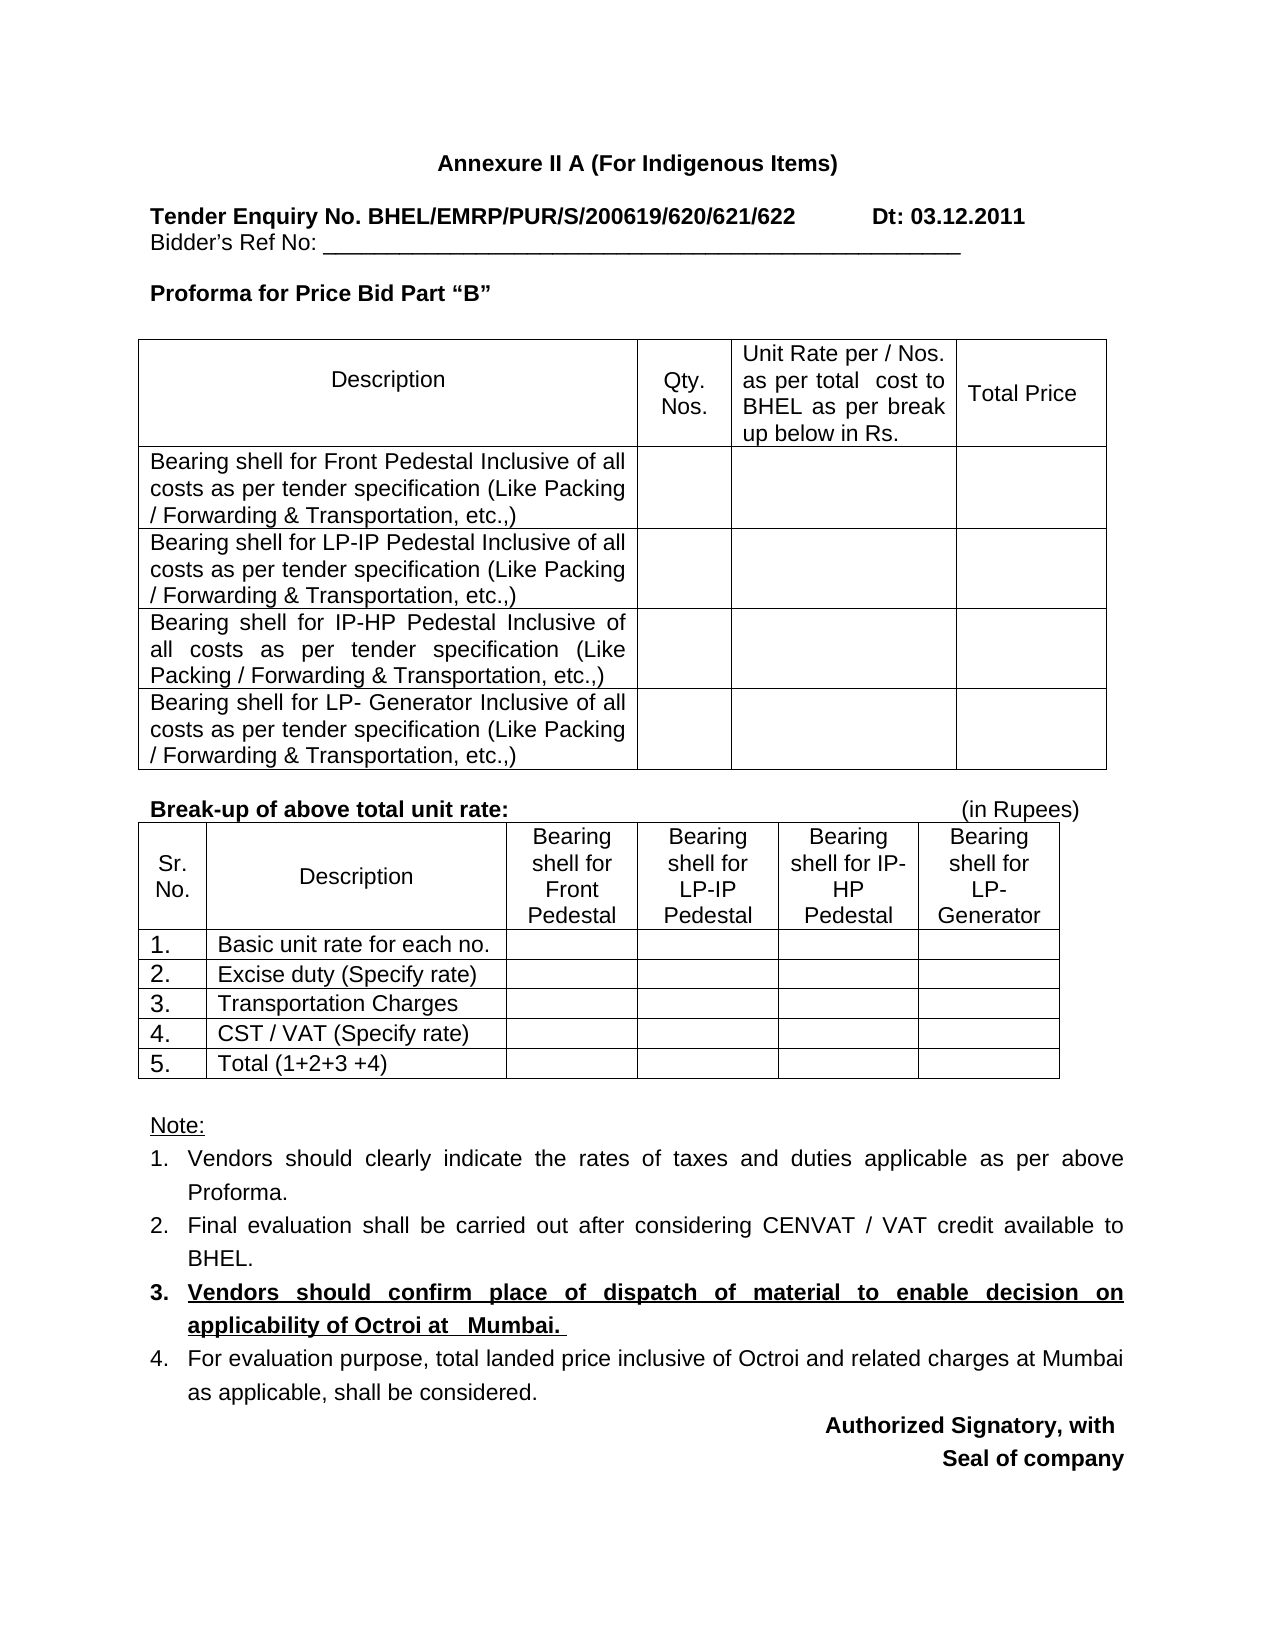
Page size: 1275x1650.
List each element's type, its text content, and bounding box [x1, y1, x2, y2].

table_cell CST / VAT (Specify rate) [207, 1019, 506, 1048]
table_cell [638, 447, 731, 528]
table_cell [507, 1019, 637, 1048]
table_cell [638, 689, 731, 768]
text Authorized Signatory, with [825, 1405, 1125, 1438]
text Bidder’s Ref No: __________________________________________________ [150, 229, 1125, 255]
table_cell Bearing shell for Front Pedestal Inclusive of all costs as per tender specification (Like Packing / Forwarding & Transportation, etc.,) [139, 447, 637, 528]
table_cell [779, 1049, 918, 1078]
table_cell [507, 930, 637, 958]
text Annexure II A (For Indigenous Items) [150, 150, 1125, 176]
table_cell [919, 1049, 1059, 1078]
table_cell [779, 930, 918, 958]
table_cell [139, 989, 206, 1018]
table_cell [957, 529, 1106, 608]
table_cell Total (1+2+3 +4) [207, 1049, 506, 1078]
table_cell [139, 930, 206, 958]
table_cell Bearing shell for LP- Generator Inclusive of all costs as per tender specification (Like Packing / Forwarding & Transportation, etc.,) [139, 689, 637, 768]
table_cell Basic unit rate for each no. [207, 930, 506, 958]
list Vendors should clearly indicate the rates of taxes and duties applicable as per above Proforma. [150, 1138, 1125, 1205]
text Break-up of above total unit rate: (in Rupees) [150, 796, 1125, 822]
table_cell Excise duty (Specify rate) [207, 960, 506, 988]
table_cell [638, 609, 731, 688]
table_header Sr. No. [139, 823, 206, 929]
table_cell [779, 989, 918, 1018]
table_header Qty. Nos. [638, 340, 731, 446]
table_cell [957, 609, 1106, 688]
list Final evaluation shall be carried out after considering CENVAT / VAT credit available to BHEL. [150, 1205, 1125, 1272]
list For evaluation purpose, total landed price inclusive of Octroi and related charges at Mumbai as applicable, shall be considered. [150, 1338, 1125, 1405]
table_header Total Price [957, 340, 1106, 446]
table_header Bearing shell for LP- Generator [919, 823, 1059, 929]
table_cell [919, 989, 1059, 1018]
text Seal of company [150, 1438, 1125, 1472]
table_cell Bearing shell for LP-IP Pedestal Inclusive of all costs as per tender specification (Like Packing / Forwarding & Transportation, etc.,) [139, 529, 637, 608]
table_cell [507, 989, 637, 1018]
table_cell Bearing shell for IP-HP Pedestal Inclusive of all costs as per tender specification (Like Packing / Forwarding & Transportation, etc.,) [139, 609, 637, 688]
table_cell [919, 930, 1059, 958]
table_header Description [139, 340, 637, 446]
table_cell [957, 447, 1106, 528]
table_cell [507, 1049, 637, 1078]
table_cell [638, 1019, 778, 1048]
table_cell [638, 1049, 778, 1078]
table_cell [638, 529, 731, 608]
table_header Description [207, 823, 506, 929]
table_header Bearing shell for IP-HP Pedestal [779, 823, 918, 929]
text Tender Enquiry No. BHEL/EMRP/PUR/S/200619/620/621/622 Dt: 03.12.2011 [150, 203, 1125, 229]
text Proforma for Price Bid Part “B” [150, 280, 1125, 307]
table_cell [732, 689, 956, 768]
text Note: [150, 1105, 1125, 1138]
table_header Unit Rate per / Nos. as per total cost to BHEL as per break up below in Rs. [732, 340, 956, 446]
table_cell [919, 1019, 1059, 1048]
table_cell [919, 960, 1059, 988]
table_cell [638, 989, 778, 1018]
table_cell [732, 609, 956, 688]
table_cell [779, 960, 918, 988]
table_cell [139, 1019, 206, 1048]
table_cell Transportation Charges [207, 989, 506, 1018]
table_cell [638, 930, 778, 958]
table_cell [732, 447, 956, 528]
table_header Bearing shell for LP-IP Pedestal [638, 823, 778, 929]
table_cell [139, 960, 206, 988]
table_cell [957, 689, 1106, 768]
table_header Bearing shell for Front Pedestal [507, 823, 637, 929]
list Vendors should confirm place of dispatch of material to enable decision on applicability of Octroi at Mumbai. [150, 1272, 1125, 1338]
table_cell [638, 960, 778, 988]
table_cell [139, 1049, 206, 1078]
table_cell [507, 960, 637, 988]
table_cell [779, 1019, 918, 1048]
table_cell [732, 529, 956, 608]
